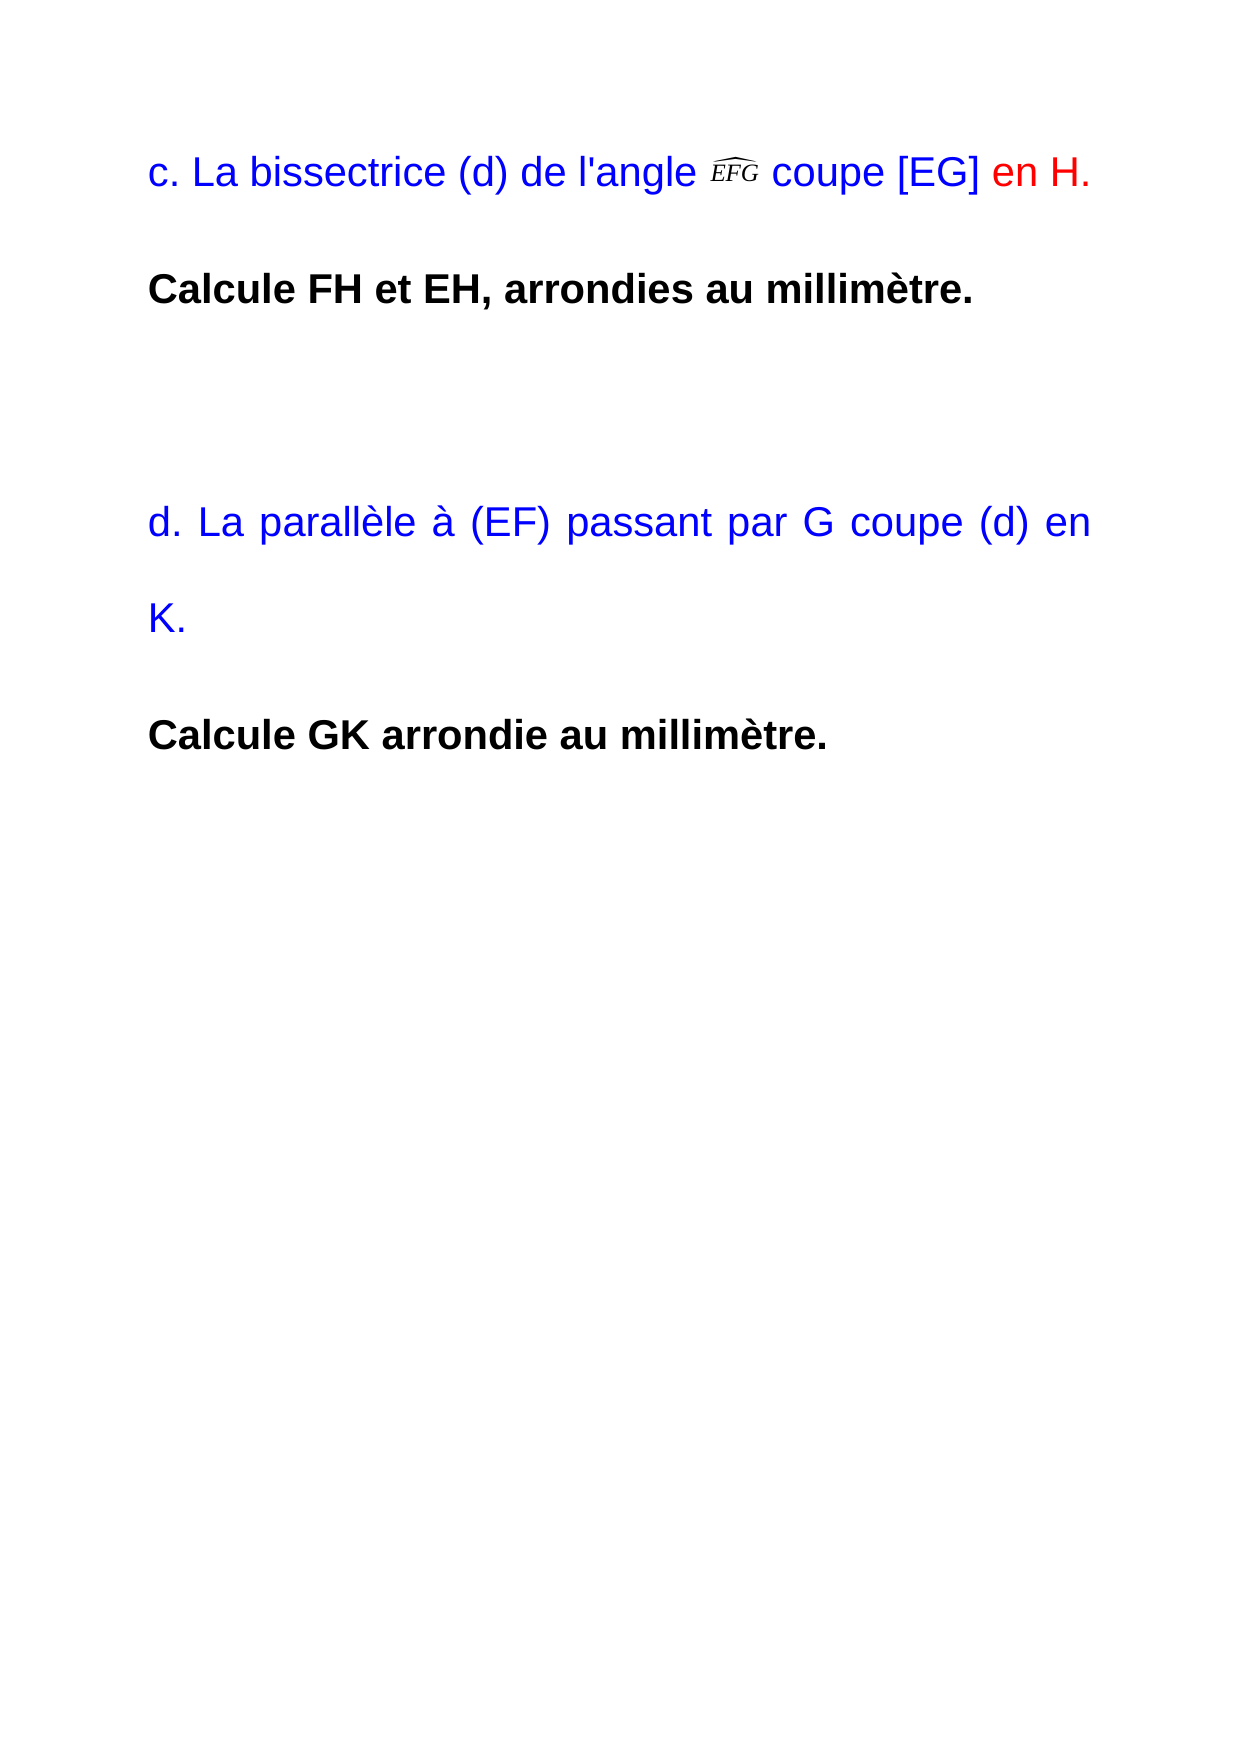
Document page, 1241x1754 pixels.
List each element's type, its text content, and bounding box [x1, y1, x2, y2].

text d. La parallèle à (EF) passant par G coupe (d) en K. [148, 498, 1093, 641]
text c. La bissectrice (d) de l'angle coupe [EG] en H. [148, 148, 1093, 196]
text Calcule GK arrondie au millimètre. [148, 710, 1093, 758]
text Calcule FH et EH, arrondies au millimètre. [148, 264, 1093, 312]
